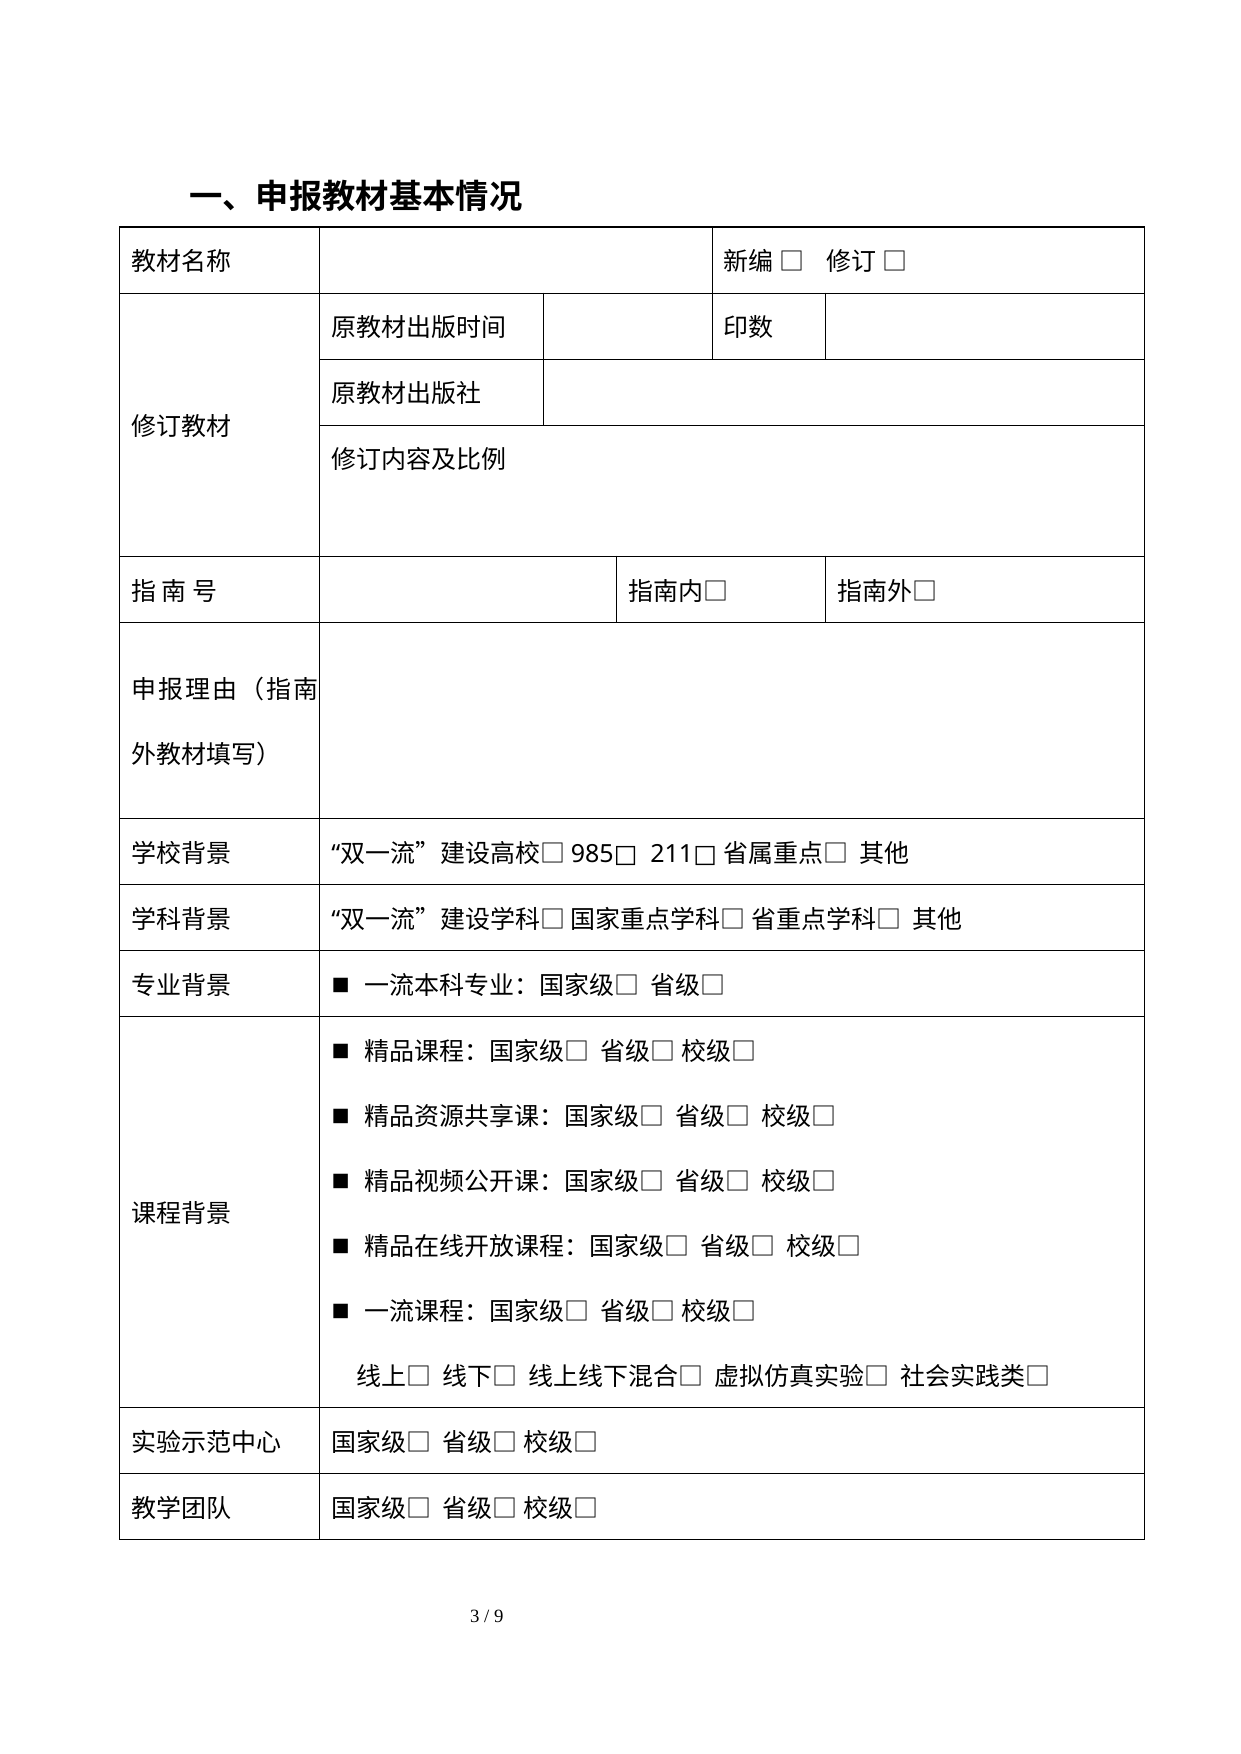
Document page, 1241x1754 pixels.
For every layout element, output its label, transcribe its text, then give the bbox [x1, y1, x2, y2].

table_cell 一流本科专业：国家级□ 省级□ [320, 951, 1144, 1016]
table_cell 原教材出版时间 [320, 294, 543, 358]
table_cell 实验示范中心 [120, 1408, 319, 1473]
table_cell 国家级□ 省级□ 校级□ [320, 1408, 1144, 1473]
table_cell 国家级□ 省级□ 校级□ [320, 1474, 1144, 1539]
table_cell [320, 623, 1144, 818]
table_cell 课程背景 [120, 1017, 319, 1407]
table_cell 印数 [713, 294, 825, 358]
table_cell [544, 360, 1144, 424]
table_cell 修订内容及比例 [320, 426, 1144, 556]
table_cell 修订教材 [120, 294, 319, 556]
table_cell “双一流”建设高校□ 985□ 211□ 省属重点□ 其他 [320, 819, 1144, 884]
table_cell 学科背景 [120, 885, 319, 950]
table_cell 指 南 号 [120, 557, 319, 622]
table_cell 申报理由（指南外教材填写） [120, 623, 319, 818]
table_cell 原教材出版社 [320, 360, 543, 424]
table_cell 教学团队 [120, 1474, 319, 1539]
table_cell “双一流”建设学科□ 国家重点学科□ 省重点学科□ 其他 [320, 885, 1144, 950]
table_cell 指南外□ [826, 557, 1144, 622]
table_cell [826, 294, 1144, 358]
table_cell 学校背景 [120, 819, 319, 884]
table_cell [544, 294, 712, 358]
table_header 新编 □ 修订 □ [713, 228, 1144, 292]
table_header [320, 228, 712, 292]
table_cell 精品课程：国家级□ 省级□ 校级□ 精品资源共享课：国家级□ 省级□ 校级□ 精品视频公开课：国家级□ 省级□ 校级□ 精品在线开放课程：国家级□ 省级□ 校级□ 一流课程：国家级□ 省级□ 校级□ 线上□ 线下□ 线上线下混合□ 虚拟仿真实验□ 社会实践类□ [320, 1017, 1144, 1407]
table_header 教材名称 [120, 228, 319, 292]
table_cell 指南内□ [617, 557, 825, 622]
table_cell [320, 557, 616, 622]
table_cell 专业背景 [120, 951, 319, 1016]
text 一、申报教材基本情况 [189, 161, 1061, 226]
